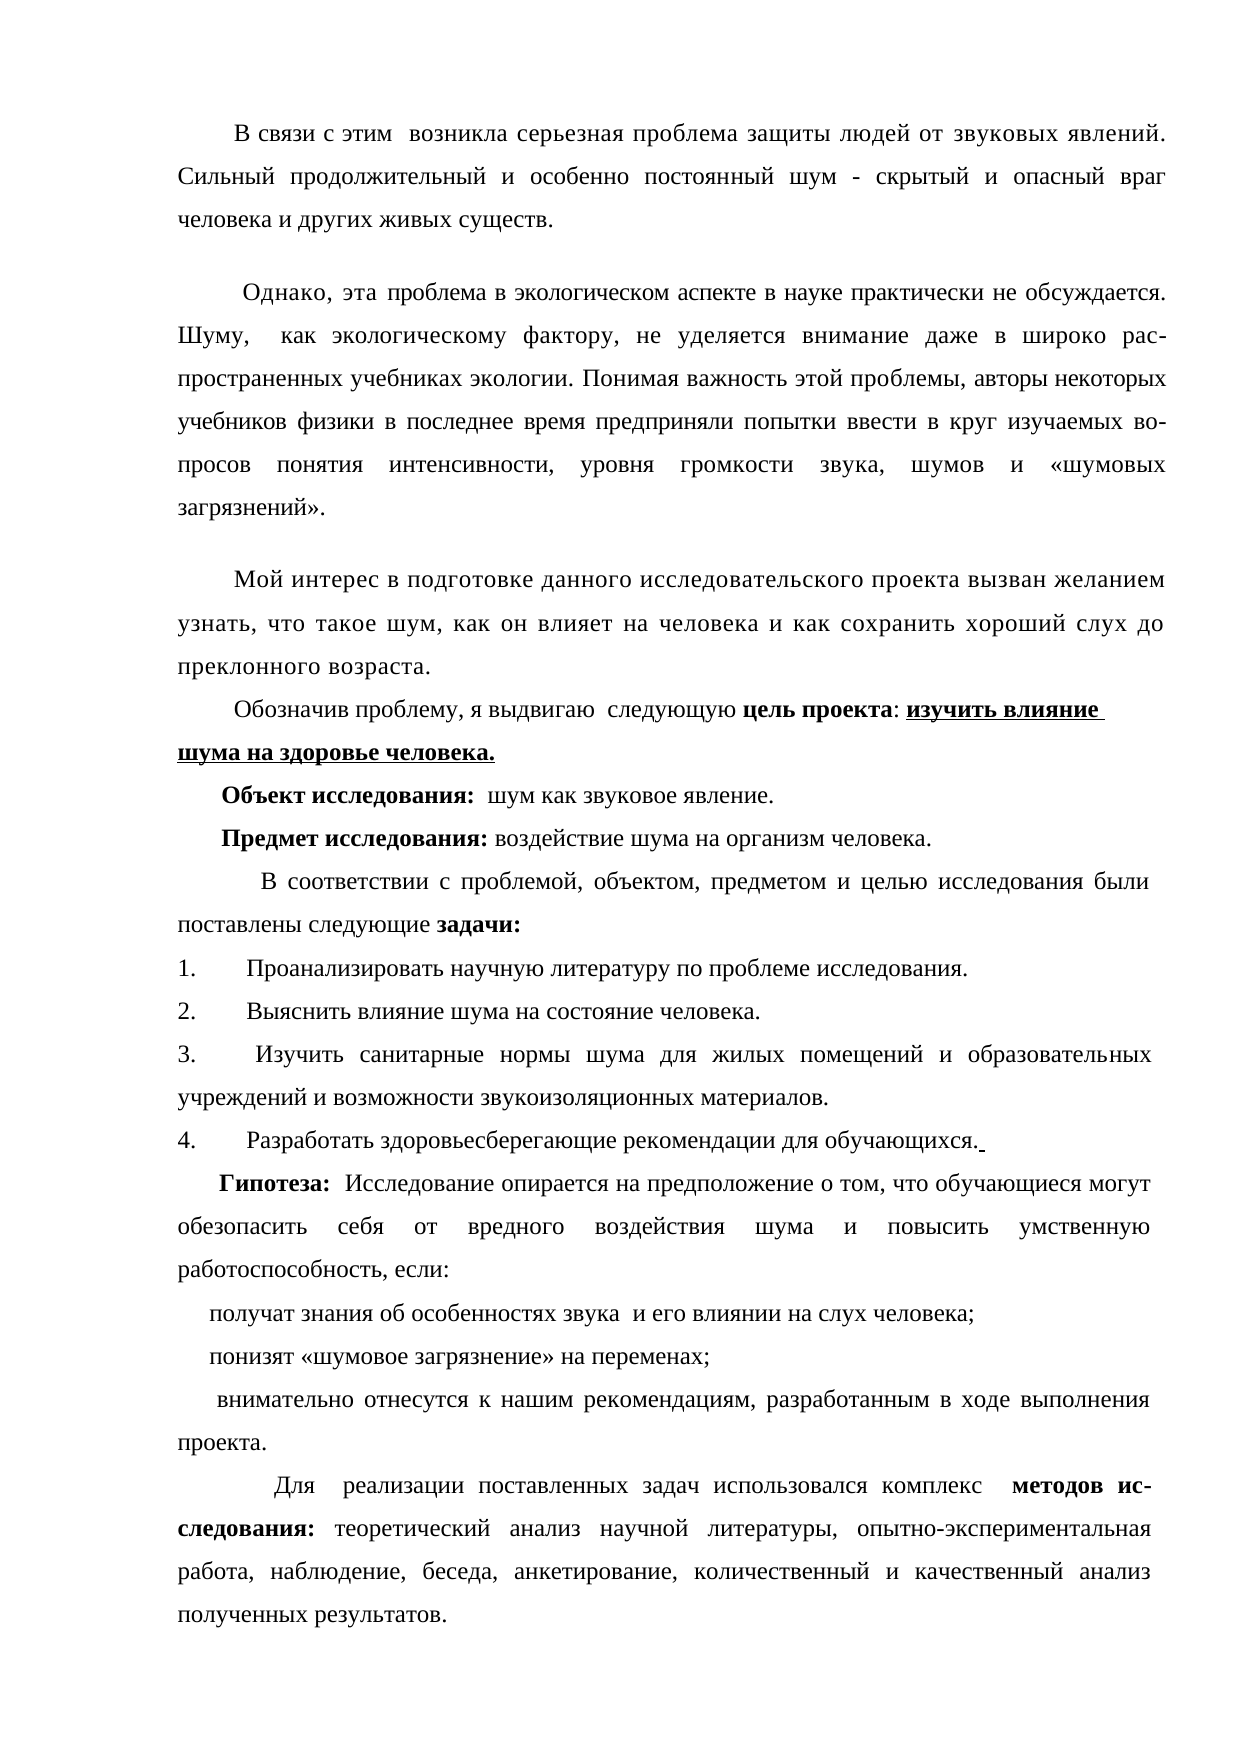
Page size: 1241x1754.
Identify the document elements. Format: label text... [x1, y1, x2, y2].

text  получат знания об особенностях звука и его влиянии на слух человека; [177, 1298, 1152, 1326]
text Мой интерес в подготовке данного исследовательского проекта вызван желанием узнать, что такое шум, как он влияет на человека и как сохранить хороший слух до преклонного возраста. [177, 564, 1166, 679]
text 4. Разработать здоровьесберегающие рекомендации для обучающихся. [177, 1125, 1152, 1154]
text Предмет исследования: воздействие шума на организм человека. [177, 823, 1152, 852]
text Гипотеза: Исследование опирается на предположение о том, что обучающиеся могут обезопасить себя от вредного воздействия шума и повысить умственную работоспособность, если: [177, 1168, 1152, 1283]
text 2. Выяснить влияние шума на состояние человека. [177, 996, 1152, 1024]
text  внимательно отнесутся к нашим рекомендациям, разработанным в ходе выполнения проекта. [177, 1384, 1152, 1456]
text 3. Изучить санитарные нормы шума для жилых помещений и образовательных учреждений и возможности звукоизоляционных материалов. [177, 1039, 1152, 1111]
text Для реализации поставленных задач использовался комплекс методов исследования: теоретический анализ научной литературы, опытно-экспериментальная работа, наблюдение, беседа, анкетирование, количественный и качественный анализ полученных результатов. [177, 1470, 1152, 1628]
text В связи с этим возникла серьезная проблема защиты людей от звуковых явлений. Сильный продолжительный и особенно постоянный шум - скрытый и опасный враг человека и других живых существ. [177, 118, 1166, 233]
text Однако, эта проблема в экологическом аспекте в науке практически не обсуждается. Шуму, как экологическому фактору, не уделяется внимание даже в широко распространенных учебниках экологии. Понимая важность этой проблемы, авторы некоторых учебников физики в последнее время предприняли попытки ввести в круг изучаемых вопросов понятия интенсивности, уровня громкости звука, шумов и «шумовых загрязнений». [177, 277, 1166, 521]
text Обозначив проблему, я выдвигаю следующую цель проекта: изучить влияние шума на здоровье человека. [177, 694, 1166, 766]
text В соответствии с проблемой, объектом, предметом и целью исследования были поставлены следующие задачи: [177, 866, 1152, 938]
text Объект исследования: шум как звуковое явление. [177, 780, 1166, 809]
text 1. Проанализировать научную литературу по проблеме исследования. [177, 953, 1152, 981]
text  понизят «шумовое загрязнение» на переменах; [177, 1341, 1152, 1369]
